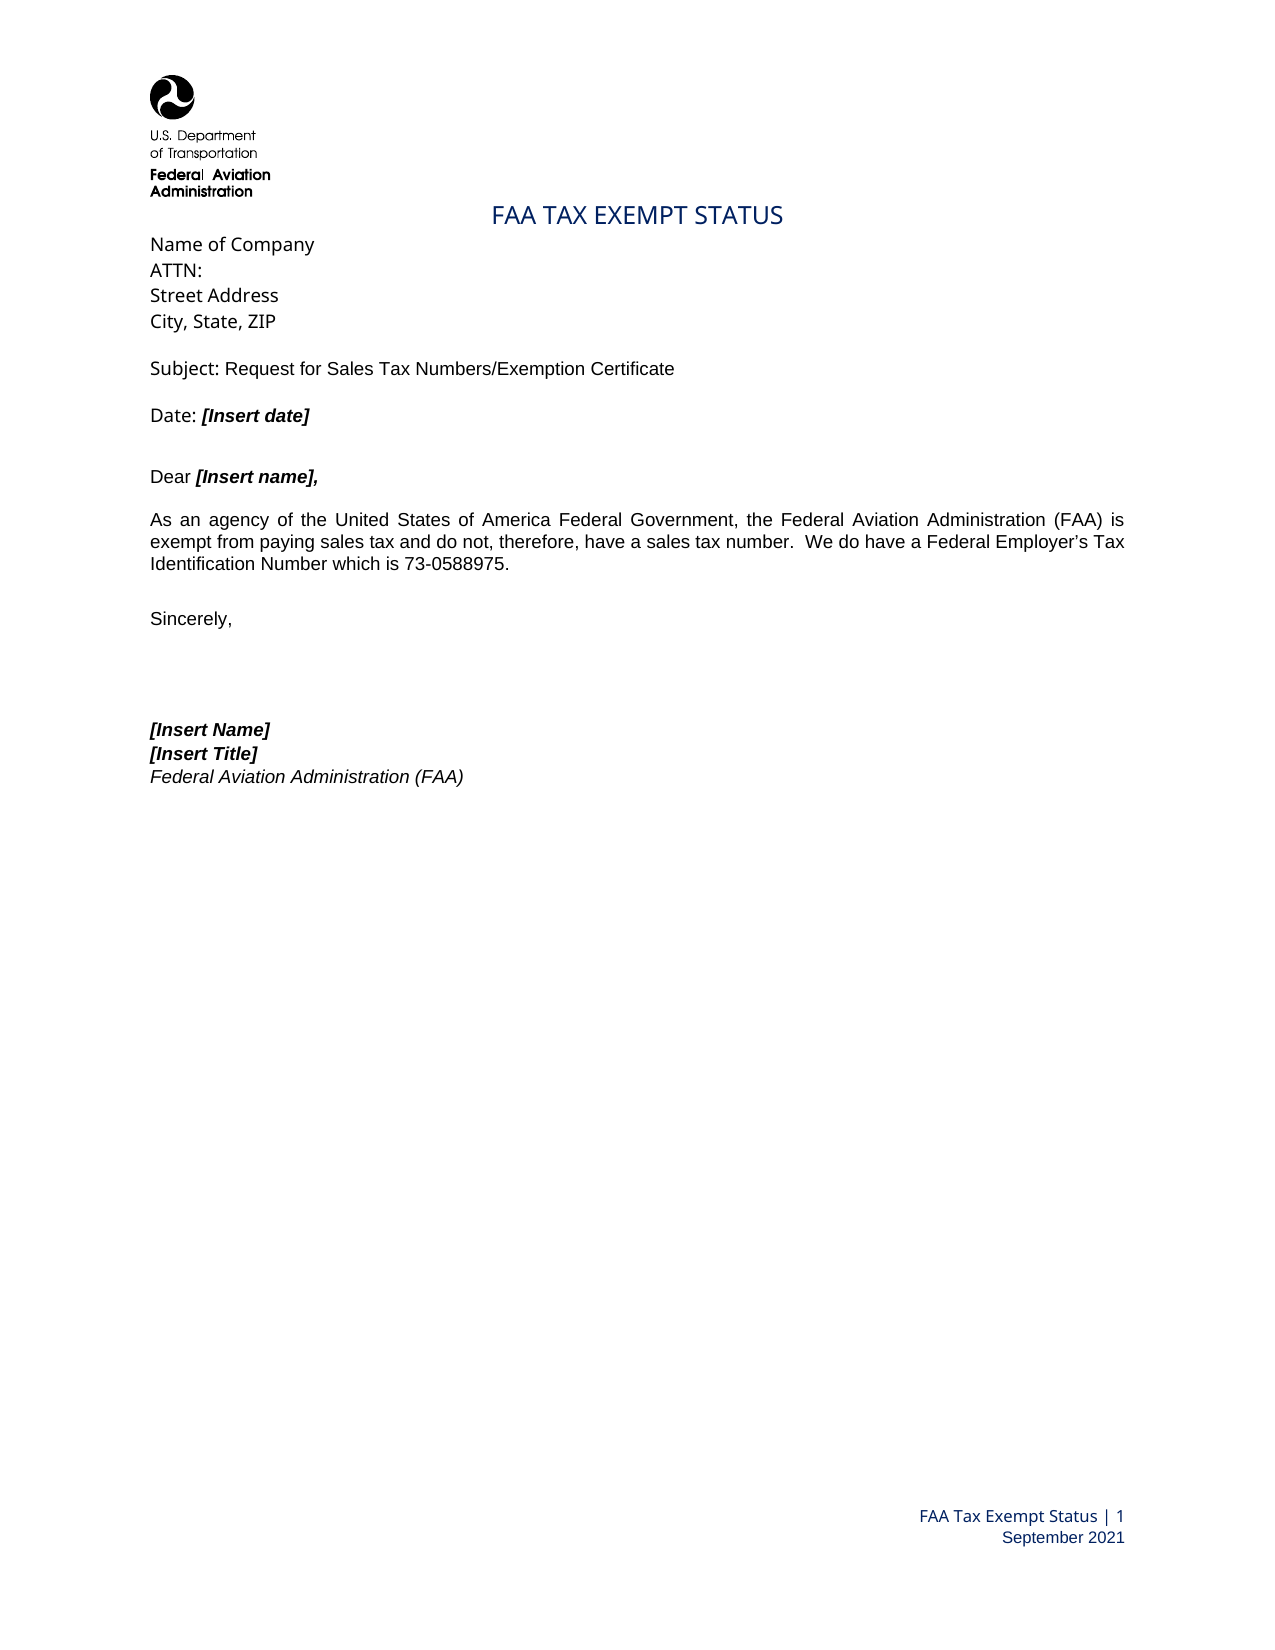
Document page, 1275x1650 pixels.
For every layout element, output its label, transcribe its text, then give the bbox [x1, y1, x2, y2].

text City, State, ZIP [150, 308, 1125, 334]
text Sincerely, [150, 607, 1125, 629]
text Date: [Insert date] [150, 402, 1125, 428]
text ATTN: [150, 257, 1125, 283]
text Street Address [150, 283, 1125, 308]
text Subject: Request for Sales Tax Numbers/Exemption Certificate [150, 355, 1125, 381]
text Name of Company [150, 232, 1125, 257]
text [Insert Title] [150, 742, 1125, 764]
text Dear [Insert name], [150, 466, 1125, 488]
text As an agency of the United States of America Federal Government, the Federal Aviation Administration (FAA) is exempt from paying sales tax and do not, therefore, have a sales tax number. We do have a Federal Employer’s Tax Identification Number which is 73-0588975. [150, 509, 1125, 574]
text [Insert Name] [150, 719, 1125, 741]
text FAA TAX EXEMPT STATUS [150, 197, 1125, 232]
text Federal Aviation Administration (FAA) [150, 766, 1125, 787]
